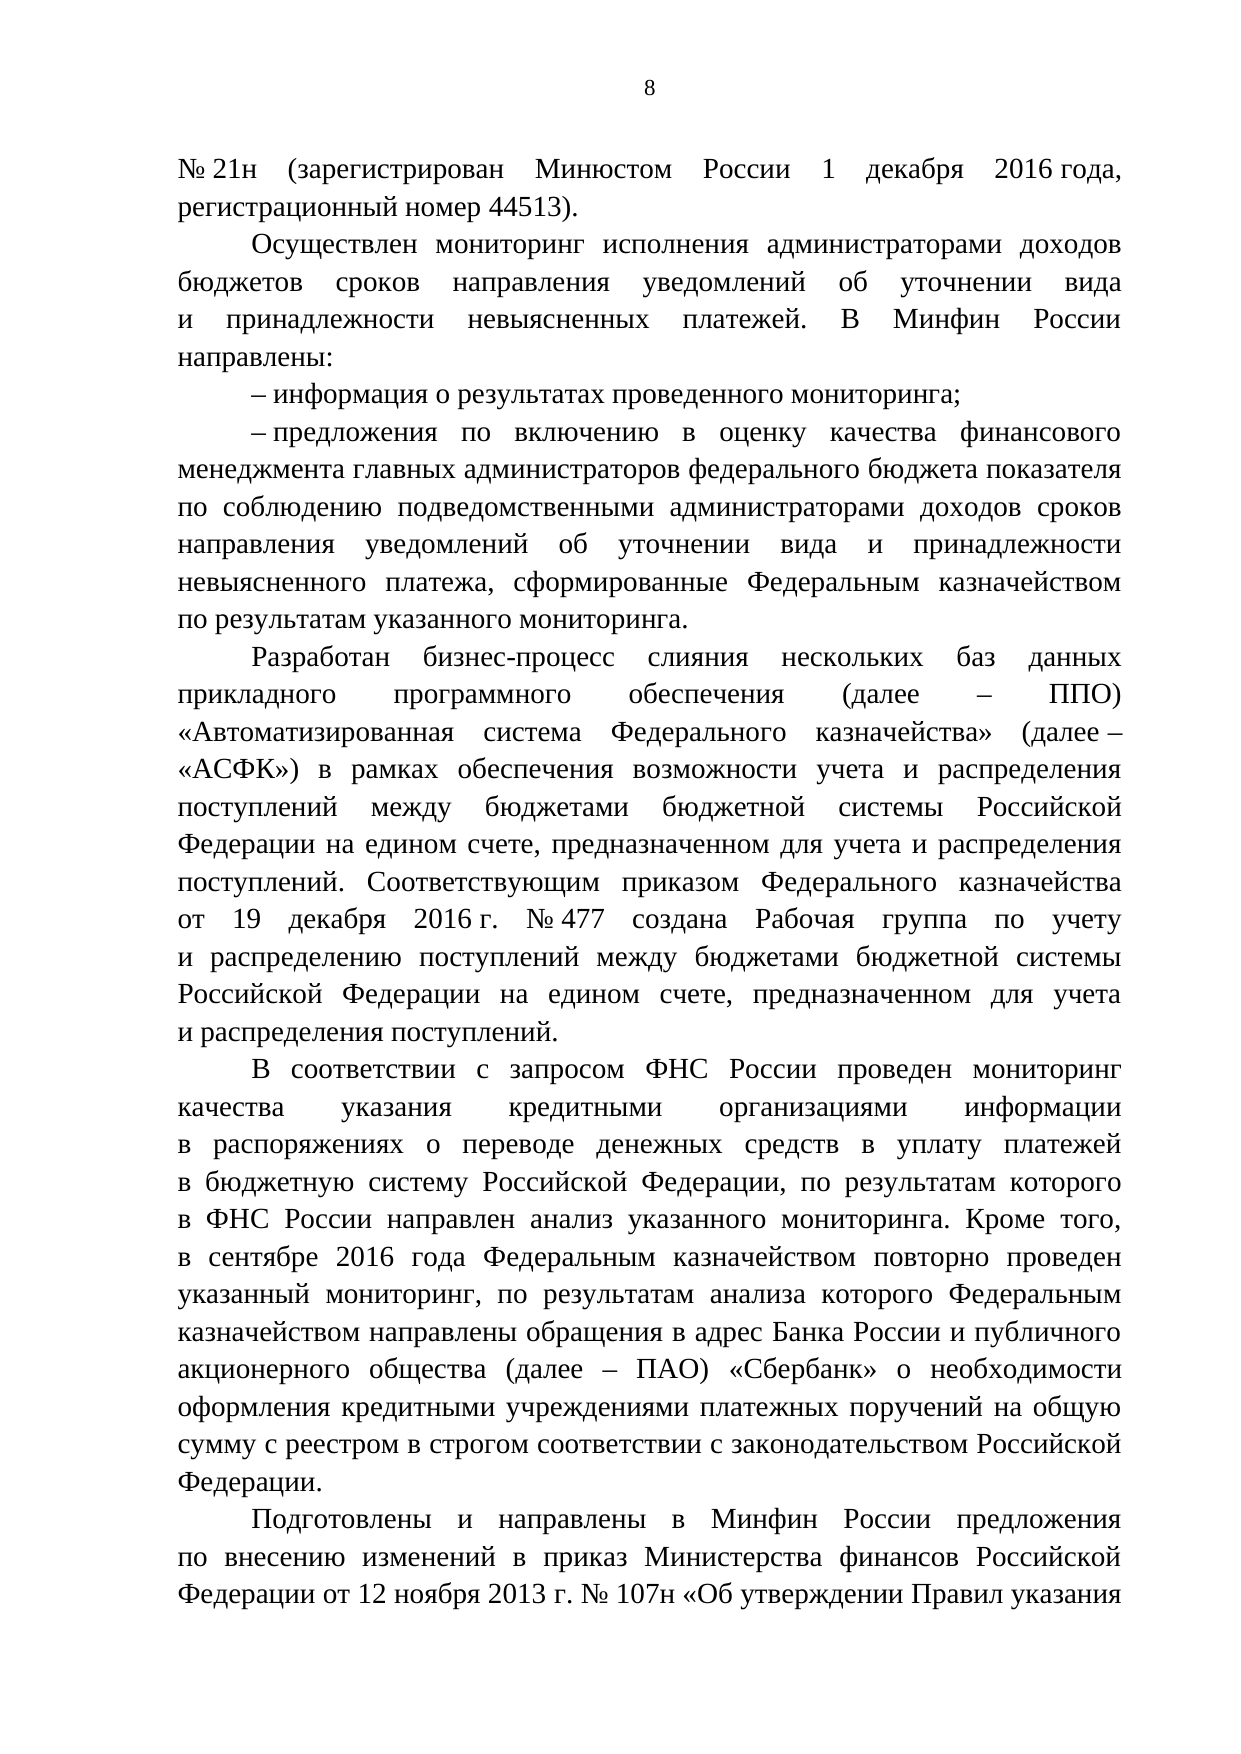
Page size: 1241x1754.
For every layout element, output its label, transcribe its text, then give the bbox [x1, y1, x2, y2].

text – предложения по включению в оценку качества финансового менеджмента главных администраторов федерального бюджета показателя по соблюдению подведомственными администраторами доходов сроков направления уведомлений об уточнении вида и принадлежности невыясненного платежа, сформированные Федеральным казначейством по результатам указанного мониторинга. [177, 410, 1122, 635]
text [177, 1498, 1122, 1610]
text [177, 148, 1122, 223]
text Разработан бизнес-процесс слияния нескольких баз данных прикладного программного обеспечения (далее – ППО) «Автоматизированная система Федерального казначейства» (далее – «АСФК») в рамках обеспечения возможности учета и распределения поступлений между бюджетами бюджетной системы Российской Федерации на едином счете, предназначенном для учета и распределения поступлений. Соответствующим приказом Федерального казначейства от 19 декабря 2016 г. № 477 создана Рабочая группа по учету и распределению поступлений между бюджетами бюджетной системы Российской Федерации на едином счете, предназначенном для учета и распределения поступлений. [177, 635, 1122, 1048]
text – информация о результатах проведенного мониторинга; [177, 373, 1122, 410]
text В соответствии с запросом ФНС России проведен мониторинг качества указания кредитными организациями информации в распоряжениях о переводе денежных средств в уплату платежей в бюджетную систему Российской Федерации, по результатам которого в ФНС России направлен анализ указанного мониторинга. Кроме того, в сентябре 2016 года Федеральным казначейством повторно проведен указанный мониторинг, по результатам анализа которого Федеральным казначейством направлены обращения в адрес Банка России и публичного акционерного общества (далее – ПАО) «Сбербанк» о необходимости оформления кредитными учреждениями платежных поручений на общую сумму с реестром в строгом соответствии с законодательством Российской Федерации. [177, 1048, 1122, 1498]
text Осуществлен мониторинг исполнения администраторами доходов бюджетов сроков направления уведомлений об уточнении вида и принадлежности невыясненных платежей. В Минфин России направлены: [177, 223, 1122, 373]
